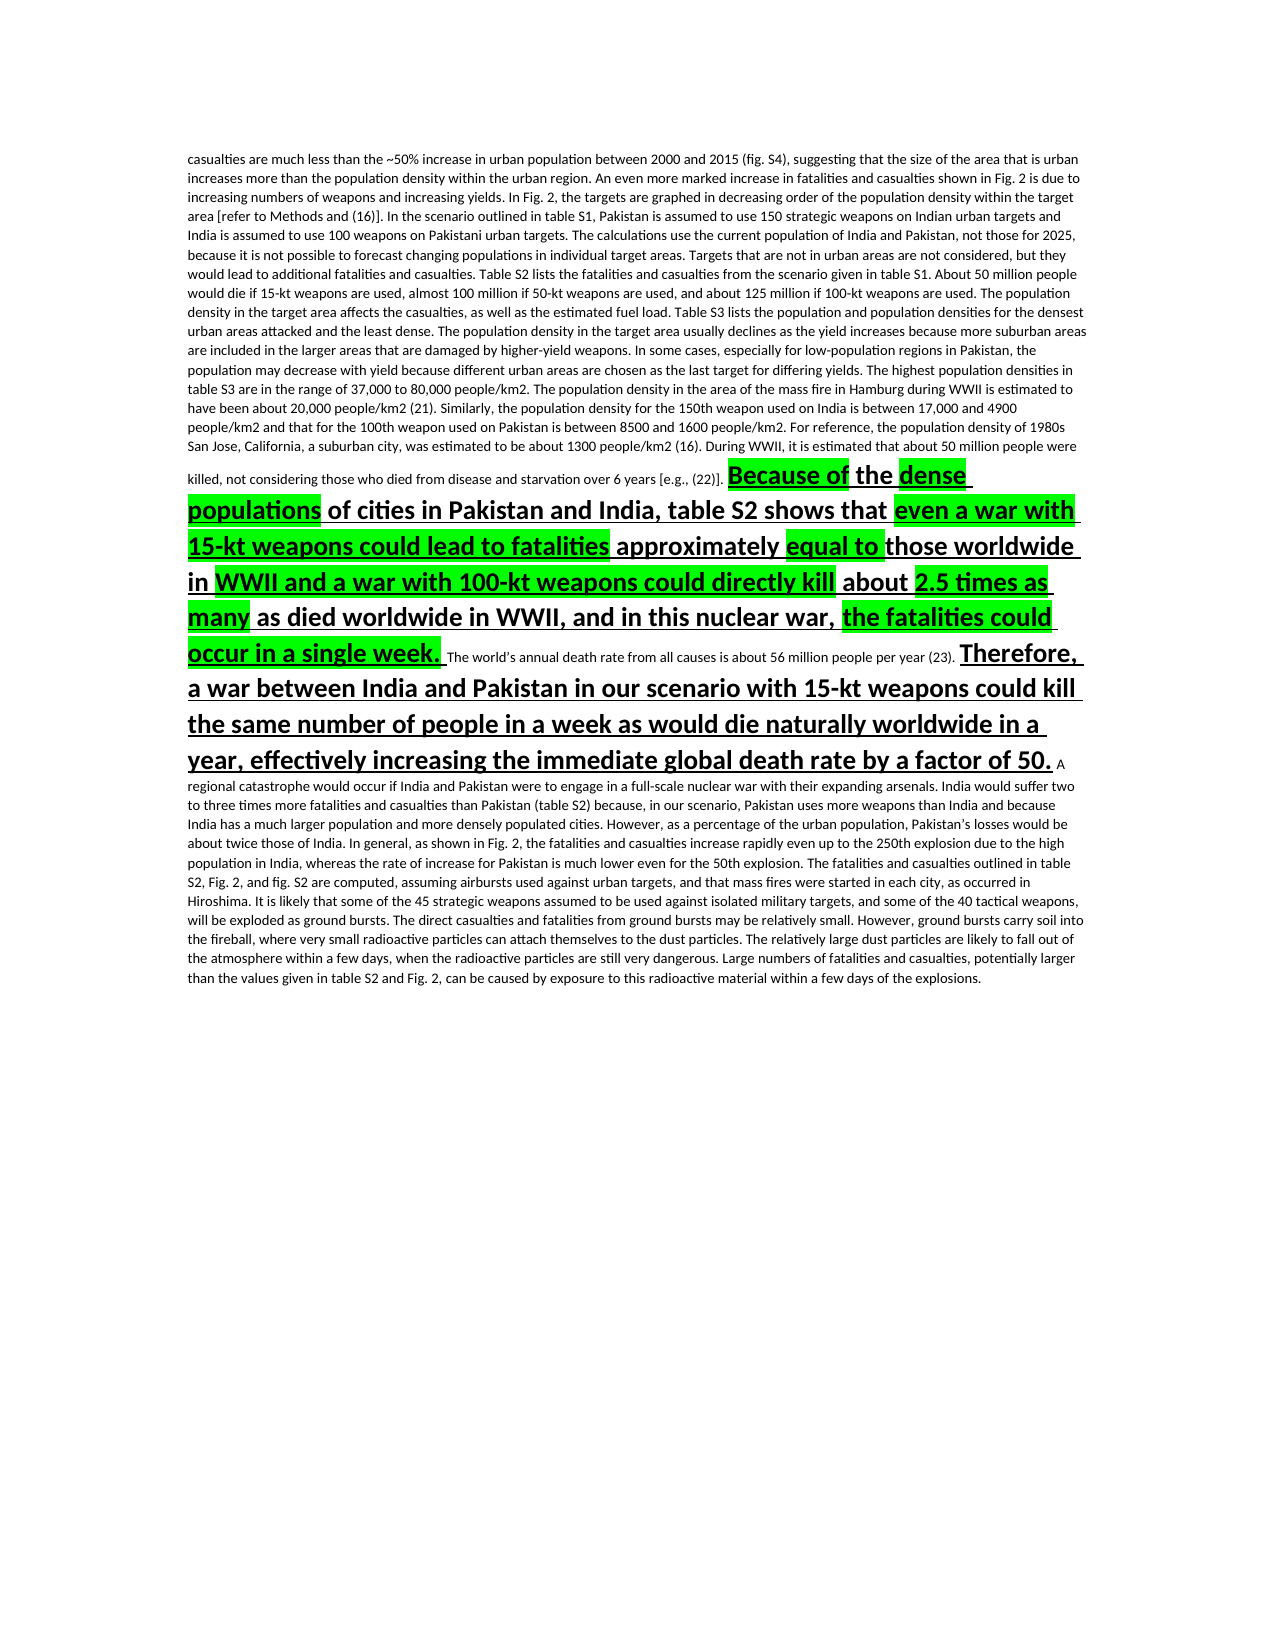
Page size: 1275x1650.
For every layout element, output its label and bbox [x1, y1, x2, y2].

text [187, 150, 1087, 987]
